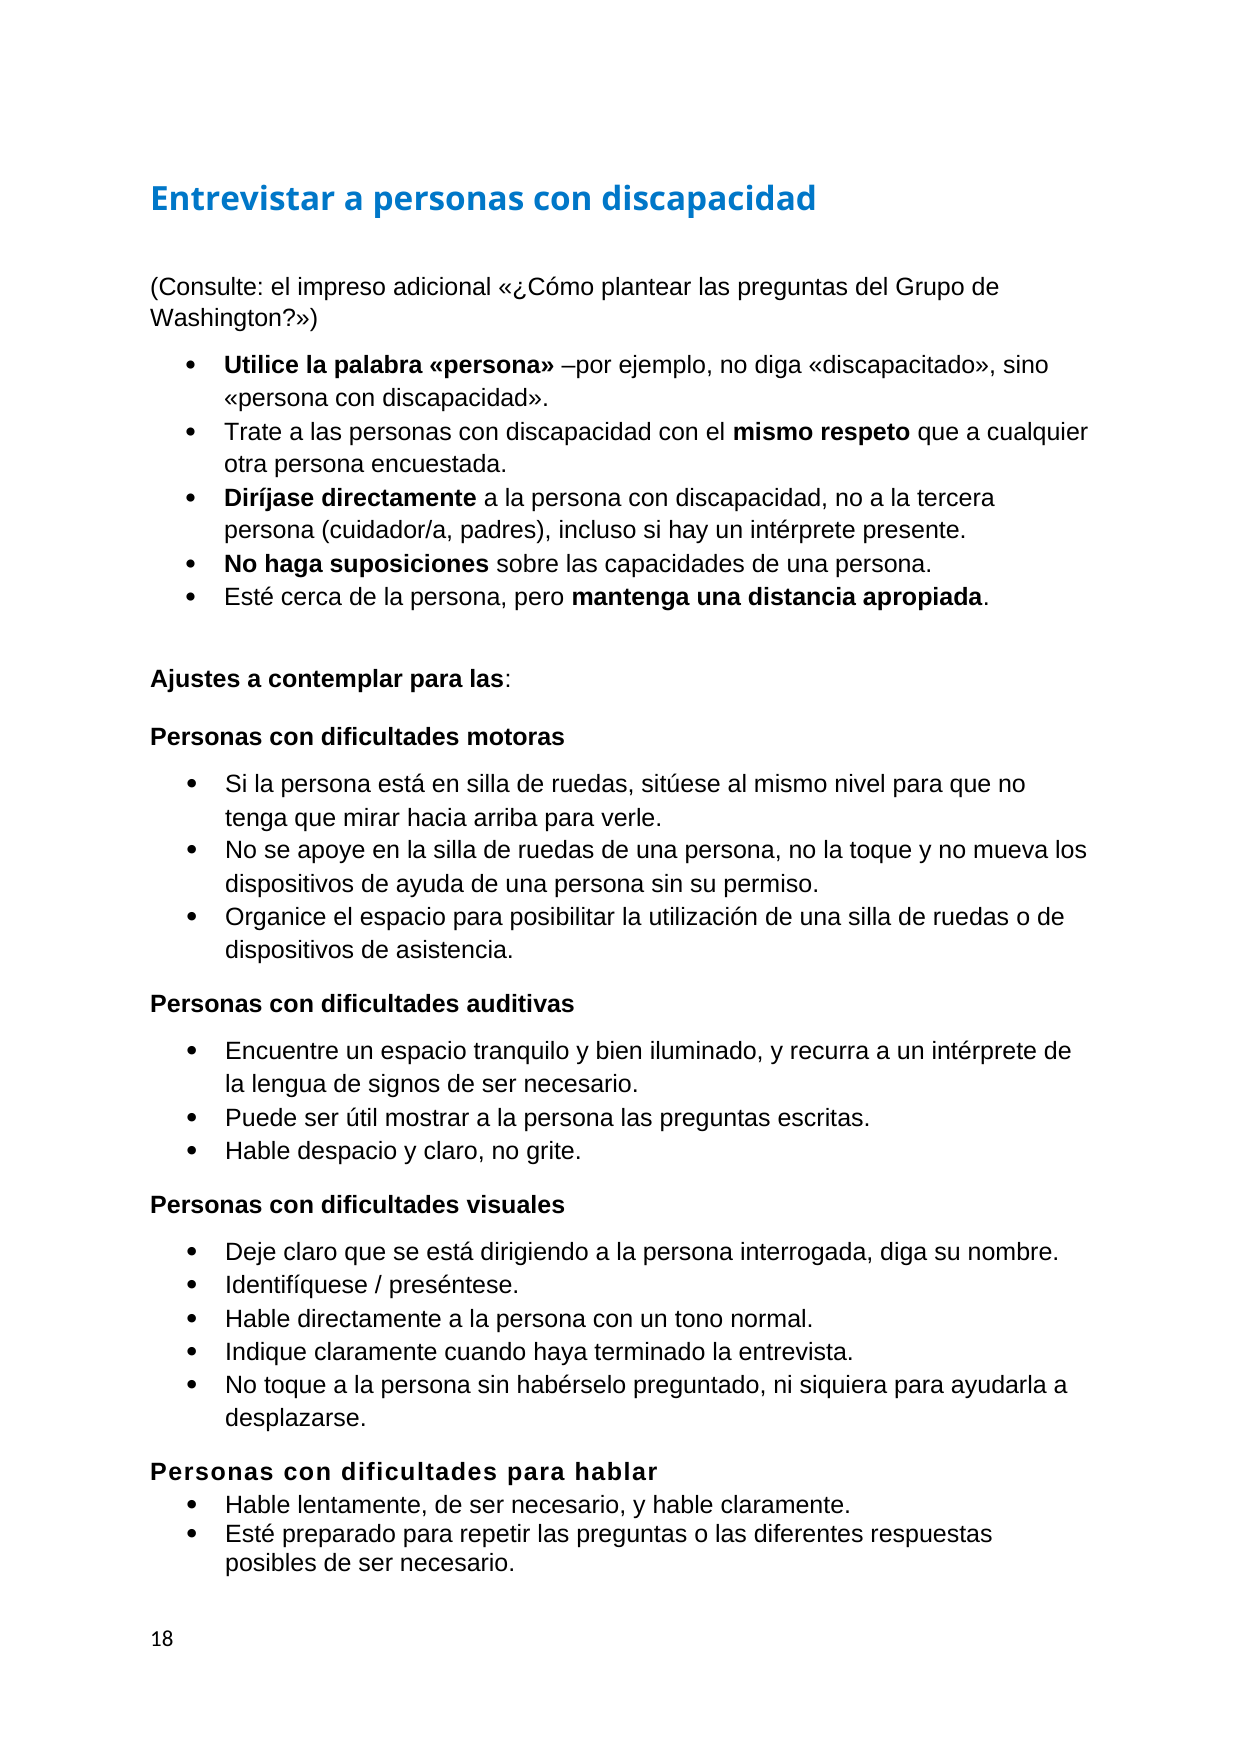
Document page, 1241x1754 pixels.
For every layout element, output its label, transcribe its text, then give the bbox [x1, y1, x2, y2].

subtitle Entrevistar a personas con discapacidad [150, 175, 1090, 220]
list Hable directamente a la persona con un tono normal. [187, 1303, 1090, 1332]
text Ajustes a contemplar para las: [150, 664, 1090, 693]
list Organice el espacio para posibilitar la utilización de una silla de ruedas o de dispositivos de asistencia. [187, 902, 1090, 963]
text Personas con dificultades motoras [150, 722, 1090, 750]
text (Consulte: el impreso adicional «¿Cómo plantear las preguntas del Grupo de Washington?») [150, 272, 1090, 331]
list Esté preparado para repetir las preguntas o las diferentes respuestas posibles de ser necesario. [187, 1519, 1090, 1576]
list Diríjase directamente a la persona con discapacidad, no a la tercera persona (cuidador/a, padres), incluso si hay un intérprete presente. [186, 482, 1090, 544]
list Indique claramente cuando haya terminado la entrevista. [187, 1337, 1090, 1366]
list Si la persona está en silla de ruedas, sitúese al mismo nivel para que no tenga que mirar hacia arriba para verle. [187, 769, 1090, 831]
text Personas con dificultades auditivas [150, 989, 1090, 1017]
list Trate a las personas con discapacidad con el mismo respeto que a cualquier otra persona encuestada. [186, 416, 1090, 478]
list Deje claro que se está dirigiendo a la persona interrogada, diga su nombre. [187, 1237, 1090, 1266]
list Encuentre un espacio tranquilo y bien iluminado, y recurra a un intérprete de la lengua de signos de ser necesario. [187, 1036, 1090, 1098]
list No toque a la persona sin habérselo preguntado, ni siquiera para ayudarla a desplazarse. [187, 1370, 1090, 1432]
list Esté cerca de la persona, pero mantenga una distancia apropiada. [186, 582, 1090, 610]
list Puede ser útil mostrar a la persona las preguntas escritas. [187, 1102, 1090, 1131]
list Hable lentamente, de ser necesario, y hable claramente. [187, 1490, 1090, 1519]
text Personas con dificultades visuales [150, 1189, 1090, 1218]
list No se apoye en la silla de ruedas de una persona, no la toque y no mueva los dispositivos de ayuda de una persona sin su permiso. [187, 836, 1090, 897]
list No haga suposiciones sobre las capacidades de una persona. [186, 548, 1090, 577]
list Utilice la palabra «persona» –por ejemplo, no diga «discapacitado», sino «persona con discapacidad». [186, 350, 1090, 412]
list Hable despacio y claro, no grite. [187, 1136, 1090, 1164]
subtitle Personas con dificultades para hablar [150, 1457, 1090, 1486]
list Identifíquese / preséntese. [187, 1270, 1090, 1299]
